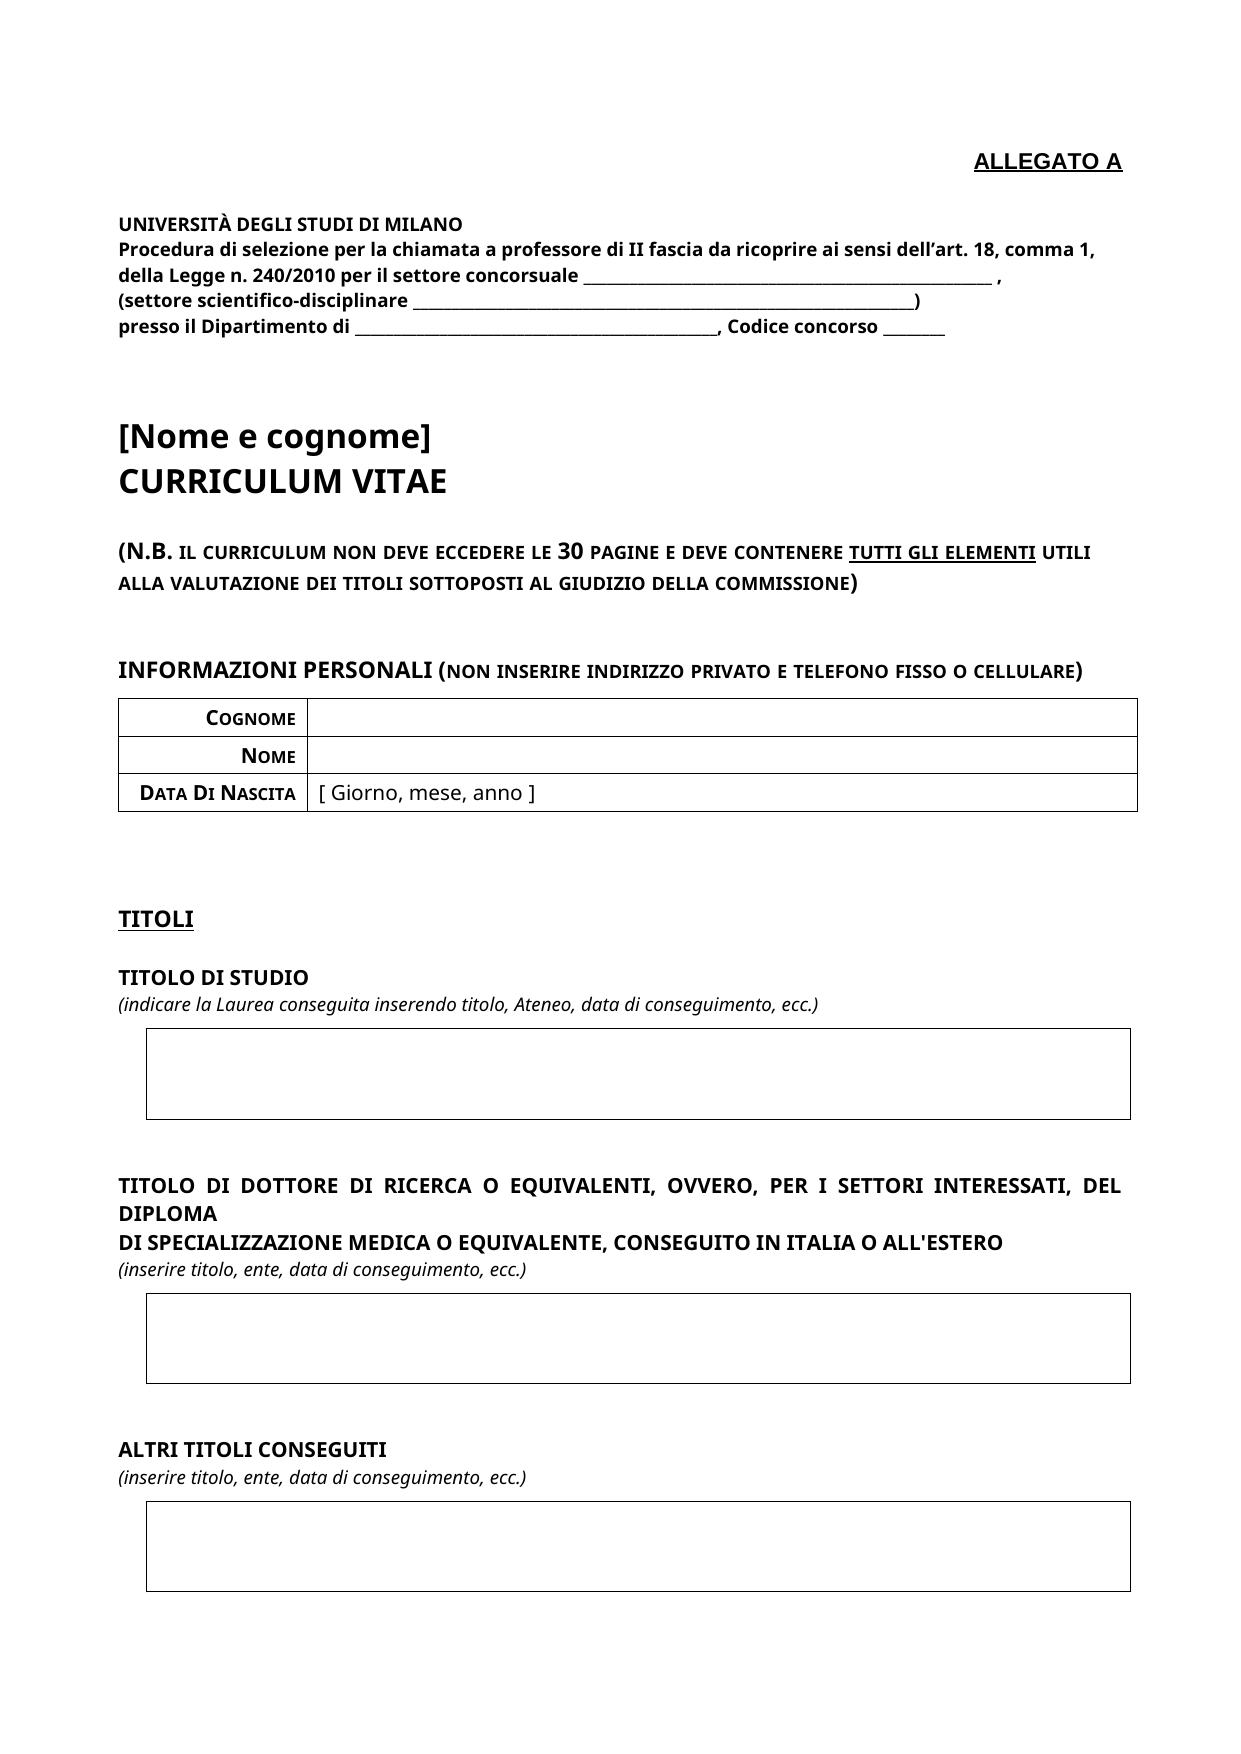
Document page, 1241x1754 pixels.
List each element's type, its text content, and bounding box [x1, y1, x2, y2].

text presso il Dipartimento di _______________________________________________, Codice concorso ________ [118, 313, 1122, 339]
text TITOLO DI DOTTORE DI RICERCA O EQUIVALENTI, OVVERO, PER I SETTORI INTERESSATI, DEL DIPLOMA [118, 1171, 1122, 1228]
text DI SPECIALIZZAZIONE MEDICA O EQUIVALENTE, CONSEGUITO IN ITALIA O ALL'ESTERO [118, 1228, 1122, 1256]
text (indicare la Laurea conseguita inserendo titolo, Ateneo, data di conseguimento, ecc.) [118, 991, 1122, 1017]
table_header [308, 699, 1137, 736]
text CURRICULUM VITAE [118, 458, 1122, 503]
text (inserire titolo, ente, data di conseguimento, ecc.) [118, 1256, 1122, 1282]
text TITOLO DI STUDIO [118, 963, 1122, 991]
text (N.B. il curriculum non deve eccedere le 30 pagine e deve contenere tutti gli elementi utili alla valutazione dei titoli sottoposti al giudizio della commissione) [118, 534, 1122, 597]
text TITOLI [118, 903, 1122, 934]
table_cell Data Di Nascita [119, 774, 307, 811]
text (settore scientifico-disciplinare _________________________________________________________________) [118, 288, 1122, 313]
table_cell Nome [119, 737, 307, 773]
text [Nome e cognome] [118, 412, 1122, 458]
text ALTRI TITOLI CONSEGUITI [118, 1436, 1122, 1464]
table_cell [ Giorno, mese, anno ] [308, 774, 1137, 811]
text ALLEGATO A [118, 148, 1122, 174]
table_cell [308, 737, 1137, 773]
text Procedura di selezione per la chiamata a professore di II fascia da ricoprire ai sensi dell’art. 18, comma 1, della Legge n. 240/2010 per il settore concorsuale _____________________________________________________ , [118, 237, 1122, 288]
table_header Cognome [119, 699, 307, 736]
text (inserire titolo, ente, data di conseguimento, ecc.) [118, 1464, 1122, 1489]
text INFORMAZIONI PERSONALI (non inserire indirizzo privato e telefono fisso o cellulare) [118, 654, 1122, 685]
text UNIVERSITÀ DEGLI STUDI DI MILANO [118, 211, 1122, 237]
